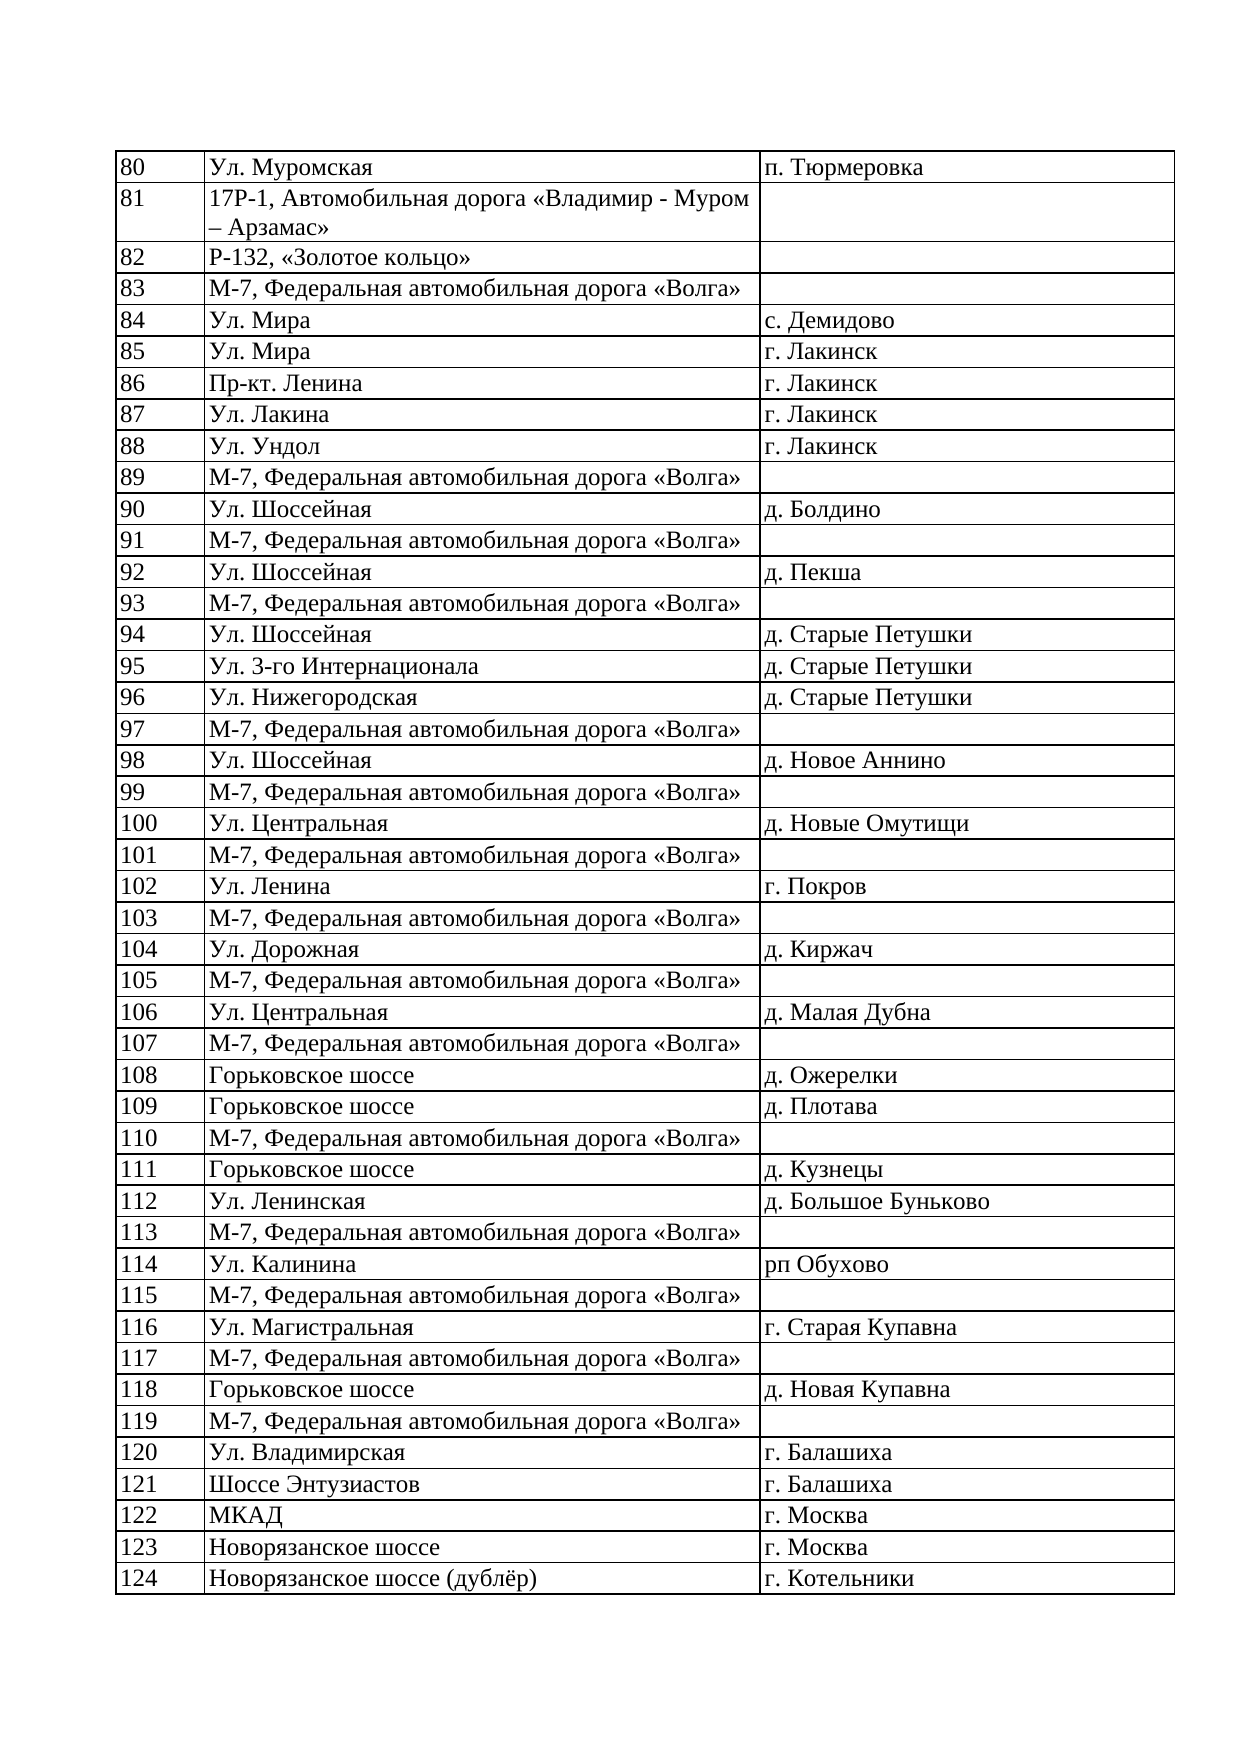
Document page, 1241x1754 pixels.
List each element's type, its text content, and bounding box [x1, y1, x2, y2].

table_cell 106 [117, 997, 204, 1027]
table_cell д. Старые Петушки [761, 620, 1174, 649]
table_cell г. Балашиха [761, 1438, 1174, 1467]
table_cell [761, 903, 1174, 933]
table_cell М-7, Федеральная автомобильная дорога «Волга» [205, 966, 759, 996]
table_cell Ул. Дорожная [205, 934, 759, 964]
table_cell Ул. Ленина [205, 871, 759, 901]
table_cell 82 [117, 242, 204, 272]
table_cell 94 [117, 620, 204, 649]
table_cell Новорязанское шоссе (дублёр) [205, 1563, 759, 1593]
table_cell Пр-кт. Ленина [205, 368, 759, 398]
table_cell д. Новое Аннино [761, 746, 1174, 775]
table_cell Шоссе Энтузиастов [205, 1469, 759, 1499]
table_cell 114 [117, 1249, 204, 1279]
table_cell Горьковское шоссе [205, 1155, 759, 1184]
table_cell Ул. Муромская [205, 152, 759, 181]
table_cell г. Покров [761, 871, 1174, 901]
table_cell с. Демидово [761, 305, 1174, 335]
table_cell Горьковское шоссе [205, 1060, 759, 1090]
table_cell Ул. Ленинская [205, 1186, 759, 1216]
table_cell г. Котельники [761, 1563, 1174, 1593]
table_cell М-7, Федеральная автомобильная дорога «Волга» [205, 1217, 759, 1247]
table_cell 83 [117, 274, 204, 303]
table_cell Ул. Калинина [205, 1249, 759, 1279]
table_cell Ул. Шоссейная [205, 557, 759, 587]
table_cell 80 [117, 152, 204, 181]
table_cell 102 [117, 871, 204, 901]
table_cell 119 [117, 1406, 204, 1436]
table_cell [761, 462, 1174, 492]
table_cell д. Плотава [761, 1092, 1174, 1121]
table_cell Р-132, «Золотое кольцо» [205, 242, 759, 272]
table_cell 92 [117, 557, 204, 587]
table_cell д. Новые Омутищи [761, 808, 1174, 838]
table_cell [205, 183, 759, 241]
table_cell М-7, Федеральная автомобильная дорога «Волга» [205, 1406, 759, 1436]
table_cell д. Большое Буньково [761, 1186, 1174, 1216]
table_cell г. Москва [761, 1501, 1174, 1530]
table_cell М-7, Федеральная автомобильная дорога «Волга» [205, 588, 759, 618]
table_cell [761, 714, 1174, 744]
table_cell [761, 588, 1174, 618]
table_cell д. Ожерелки [761, 1060, 1174, 1090]
table_cell д. Киржач [761, 934, 1174, 964]
table_cell 112 [117, 1186, 204, 1216]
table_cell [761, 840, 1174, 870]
table_cell [761, 1280, 1174, 1310]
table_cell 111 [117, 1155, 204, 1184]
table_cell Ул. Мира [205, 305, 759, 335]
table_cell [761, 1217, 1174, 1247]
table_cell 105 [117, 966, 204, 996]
table_cell Горьковское шоссе [205, 1092, 759, 1121]
table_cell МКАД [205, 1501, 759, 1530]
table_cell г. Старая Купавна [761, 1312, 1174, 1342]
table_cell 89 [117, 462, 204, 492]
table_cell 104 [117, 934, 204, 964]
table_cell [761, 183, 1174, 241]
table_cell Ул. Центральная [205, 808, 759, 838]
table_cell 107 [117, 1029, 204, 1058]
table_cell 84 [117, 305, 204, 335]
table_cell д. Старые Петушки [761, 651, 1174, 681]
table_cell [761, 242, 1174, 272]
table_cell 116 [117, 1312, 204, 1342]
table_cell [761, 966, 1174, 996]
table_cell 85 [117, 337, 204, 366]
table_cell д. Кузнецы [761, 1155, 1174, 1184]
table_cell рп Обухово [761, 1249, 1174, 1279]
table_cell [761, 1406, 1174, 1436]
table_cell 96 [117, 683, 204, 712]
table_cell М-7, Федеральная автомобильная дорога «Волга» [205, 1280, 759, 1310]
table_cell д. Новая Купавна [761, 1375, 1174, 1404]
table_cell М-7, Федеральная автомобильная дорога «Волга» [205, 1343, 759, 1373]
table_cell 115 [117, 1280, 204, 1310]
table_cell Ул. Мира [205, 337, 759, 366]
table_cell 121 [117, 1469, 204, 1499]
table_cell 95 [117, 651, 204, 681]
table_cell 123 [117, 1532, 204, 1562]
table_cell 103 [117, 903, 204, 933]
table_cell 97 [117, 714, 204, 744]
table_cell Ул. 3-го Интернационала [205, 651, 759, 681]
table_cell М-7, Федеральная автомобильная дорога «Волга» [205, 1123, 759, 1153]
table_cell 87 [117, 400, 204, 429]
table_cell М-7, Федеральная автомобильная дорога «Волга» [205, 903, 759, 933]
table_cell [761, 1123, 1174, 1153]
table_cell [761, 274, 1174, 303]
table_cell 99 [117, 777, 204, 807]
table_cell Ул. Ундол [205, 431, 759, 461]
table_cell [761, 1343, 1174, 1373]
table_cell М-7, Федеральная автомобильная дорога «Волга» [205, 274, 759, 303]
table_cell 100 [117, 808, 204, 838]
table_cell д. Болдино [761, 494, 1174, 524]
table_cell 122 [117, 1501, 204, 1530]
table_cell 91 [117, 525, 204, 555]
table_cell 101 [117, 840, 204, 870]
table_cell [761, 525, 1174, 555]
table_cell г. Москва [761, 1532, 1174, 1562]
table_cell г. Лакинск [761, 431, 1174, 461]
table_cell Ул. Магистральная [205, 1312, 759, 1342]
table_cell М-7, Федеральная автомобильная дорога «Волга» [205, 840, 759, 870]
table_cell 86 [117, 368, 204, 398]
table_cell [761, 1029, 1174, 1058]
table_cell М-7, Федеральная автомобильная дорога «Волга» [205, 714, 759, 744]
table_cell М-7, Федеральная автомобильная дорога «Волга» [205, 462, 759, 492]
table_cell 90 [117, 494, 204, 524]
table_cell 117 [117, 1343, 204, 1373]
table_cell г. Лакинск [761, 400, 1174, 429]
table_cell д. Пекша [761, 557, 1174, 587]
table_cell 98 [117, 746, 204, 775]
table_cell Ул. Шоссейная [205, 620, 759, 649]
table_cell Ул. Лакина [205, 400, 759, 429]
table_cell Ул. Владимирская [205, 1438, 759, 1467]
table_cell г. Балашиха [761, 1469, 1174, 1499]
table_cell 108 [117, 1060, 204, 1090]
table_cell г. Лакинск [761, 337, 1174, 366]
table_cell 124 [117, 1563, 204, 1593]
table_cell 118 [117, 1375, 204, 1404]
table_cell Ул. Шоссейная [205, 746, 759, 775]
table_cell Новорязанское шоссе [205, 1532, 759, 1562]
table_cell д. Малая Дубна [761, 997, 1174, 1027]
table_cell М-7, Федеральная автомобильная дорога «Волга» [205, 525, 759, 555]
table_cell Ул. Шоссейная [205, 494, 759, 524]
table_cell п. Тюрмеровка [761, 152, 1174, 181]
table_cell М-7, Федеральная автомобильная дорога «Волга» [205, 1029, 759, 1058]
table_cell д. Старые Петушки [761, 683, 1174, 712]
table_cell 110 [117, 1123, 204, 1153]
table_cell 109 [117, 1092, 204, 1121]
table_cell 88 [117, 431, 204, 461]
table_cell Ул. Центральная [205, 997, 759, 1027]
table_cell 120 [117, 1438, 204, 1467]
table_cell Горьковское шоссе [205, 1375, 759, 1404]
table_cell 113 [117, 1217, 204, 1247]
table_cell г. Лакинск [761, 368, 1174, 398]
table_cell М-7, Федеральная автомобильная дорога «Волга» [205, 777, 759, 807]
table_cell 81 [117, 183, 204, 241]
table_cell [761, 777, 1174, 807]
table_cell 93 [117, 588, 204, 618]
table_cell Ул. Нижегородская [205, 683, 759, 712]
